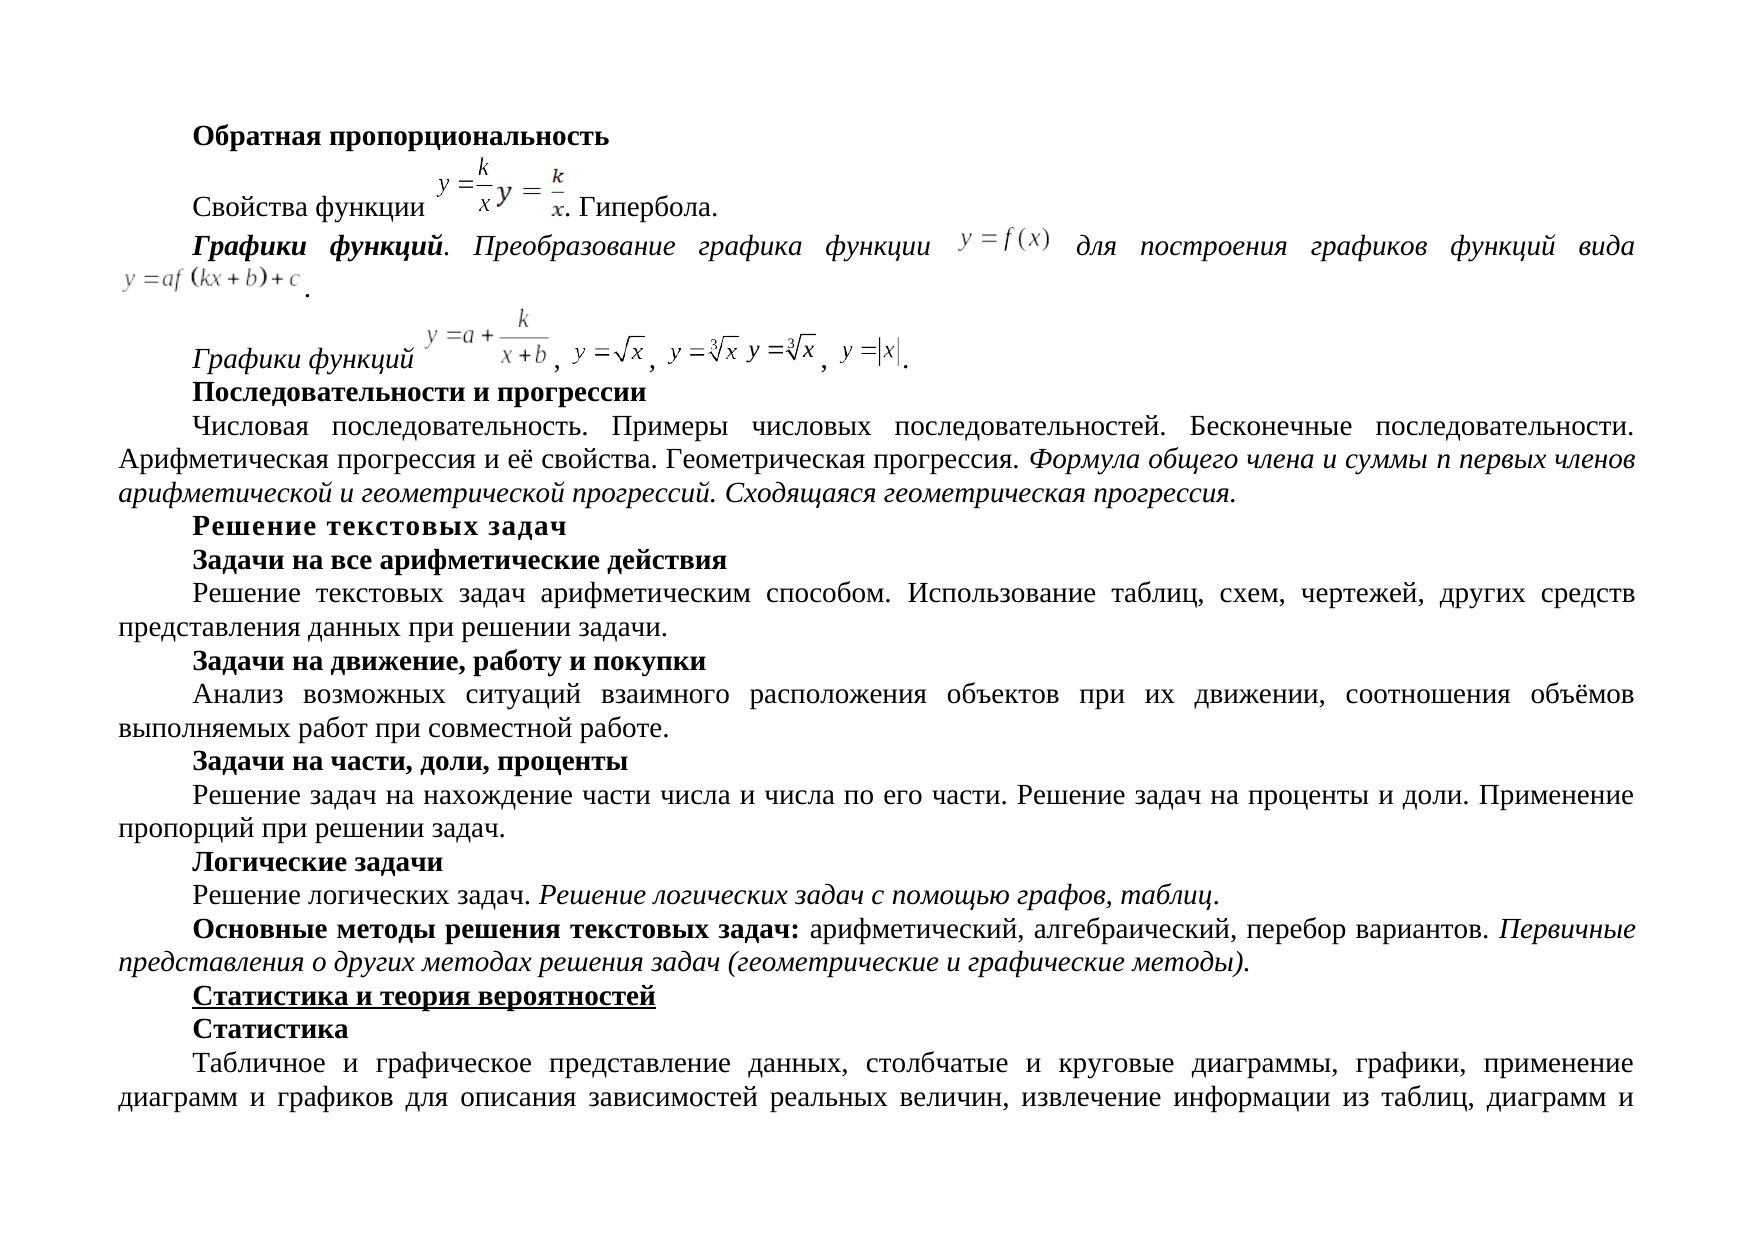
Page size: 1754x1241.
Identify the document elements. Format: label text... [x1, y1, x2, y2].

text Решение задач на нахождение части числа и числа по его части. Решение задач на проценты и доли. Применение пропорций при решении задач. [118, 777, 1636, 844]
text Числовая последовательность. Примеры числовых последовательностей. Бесконечные последовательности. Арифметическая прогрессия и её свойства. Геометрическая прогрессия. Формула общего члена и суммы n первых членов арифметической и геометрической прогрессий. Сходящаяся геометрическая прогрессия. [118, 408, 1636, 508]
text Статистика и теория вероятностей [118, 978, 1636, 1012]
text Обратная пропорциональность [118, 118, 1636, 152]
text Решение логических задач. Решение логических задач с помощью графов, таблиц. [118, 877, 1636, 911]
text Анализ возможных ситуаций взаимного расположения объектов при их движении, соотношения объёмов выполняемых работ при совместной работе. [118, 676, 1636, 743]
text Логические задачи [118, 844, 1636, 877]
text Последовательности и прогрессии [118, 374, 1636, 408]
list Решение текстовых задач [118, 508, 1636, 542]
text Задачи на все арифметические действия [118, 542, 1636, 576]
text Свойства функции . Гипербола. [118, 152, 1636, 222]
text Графики функций. Преобразование графика функции для построения графиков функций вида . [118, 222, 1636, 304]
text Решение текстовых задач арифметическим способом. Использование таблиц, схем, чертежей, других средств представления данных при решении задачи. [118, 576, 1636, 643]
text Задачи на части, доли, проценты [118, 743, 1636, 777]
text Задачи на движение, работу и покупки [118, 643, 1636, 676]
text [118, 1045, 1636, 1112]
picture [496, 166, 564, 216]
text Статистика [118, 1012, 1636, 1045]
text Графики функций , , , . [118, 304, 1636, 374]
text Основные методы решения текстовых задач: арифметический, алгебраический, перебор вариантов. Первичные представления о других методах решения задач (геометрические и графические методы). [118, 911, 1636, 978]
